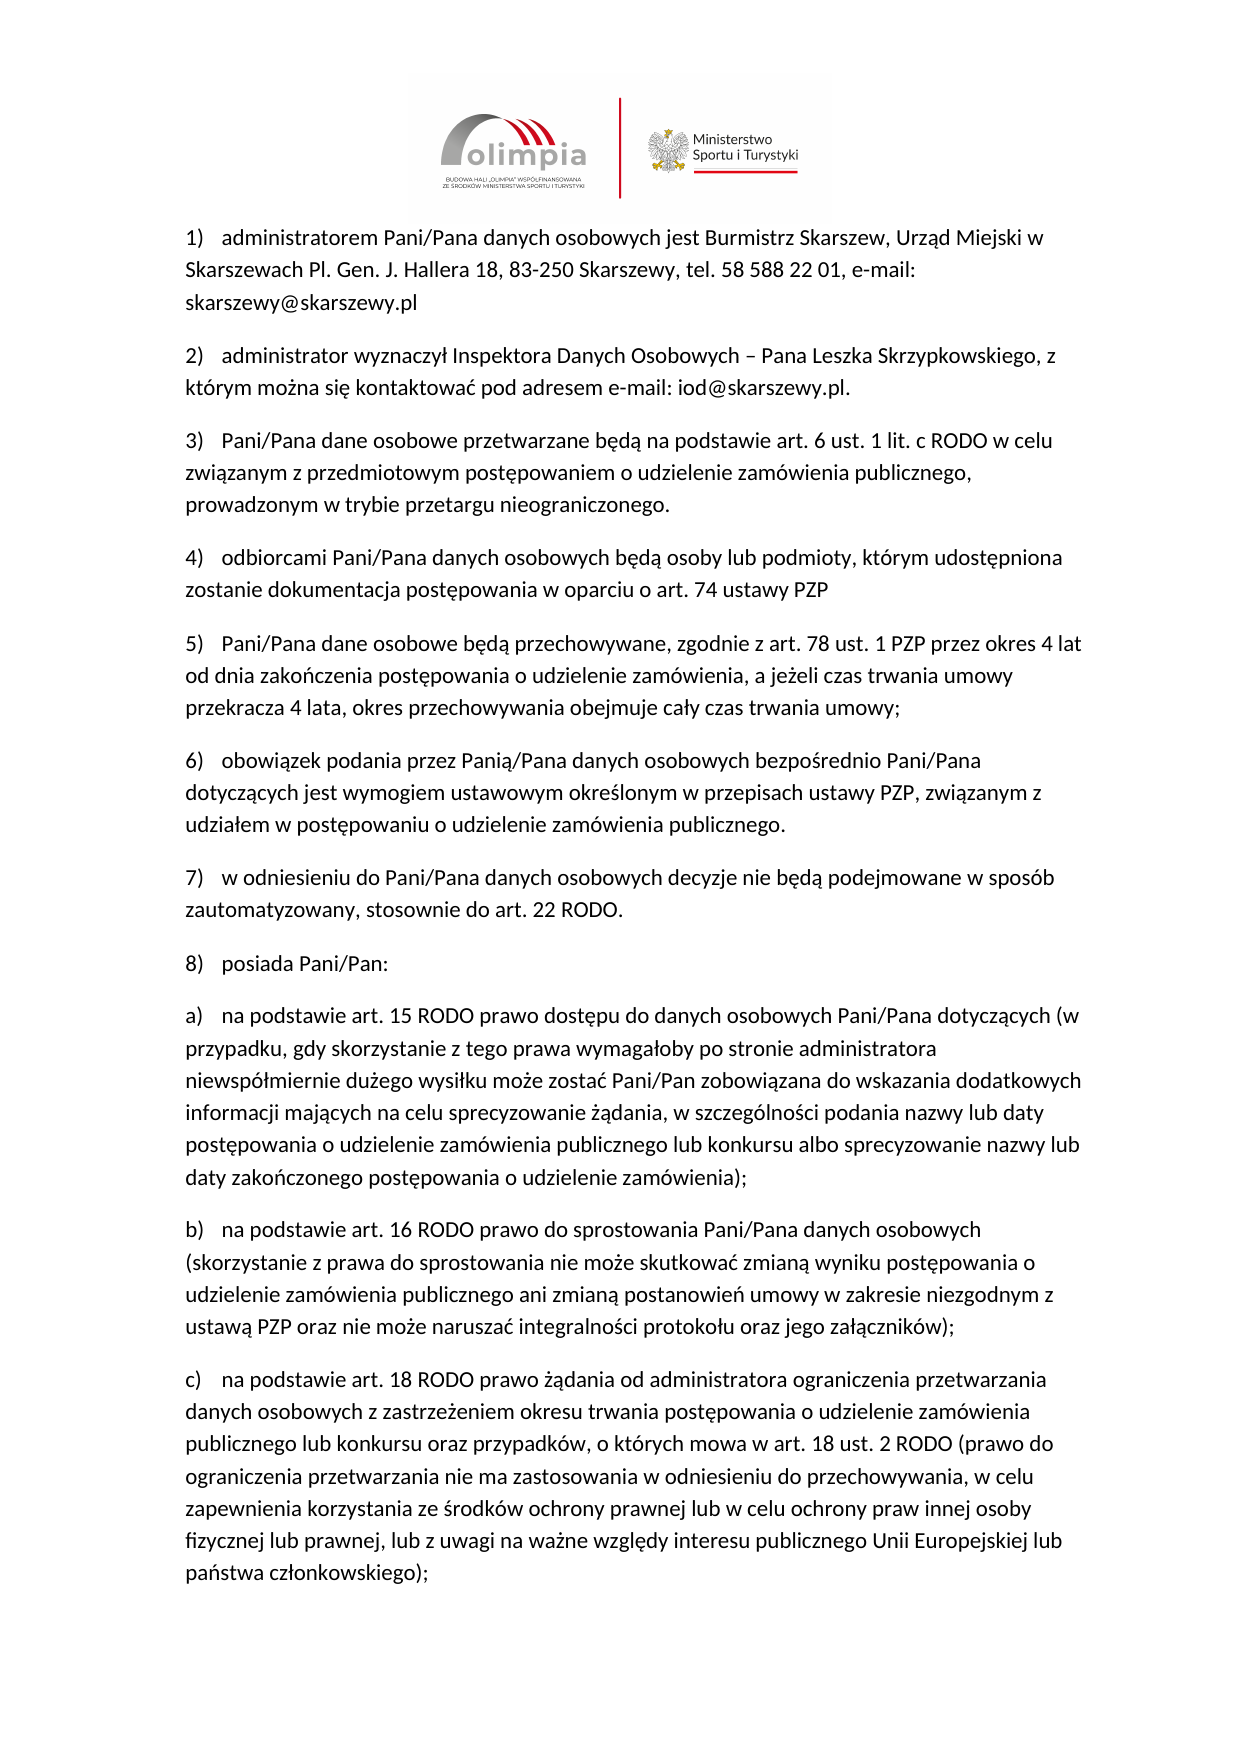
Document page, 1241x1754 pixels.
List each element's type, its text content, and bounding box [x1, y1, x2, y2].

picture [408, 73, 832, 224]
text a) na podstawie art. 15 RODO prawo dostępu do danych osobowych Pani/Pana dotyczących (w przypadku, gdy skorzystanie z tego prawa wymagałoby po stronie administratora niewspółmiernie dużego wysiłku może zostać Pani/Pan zobowiązana do wskazania dodatkowych informacji mających na celu sprecyzowanie żądania, w szczególności podania nazwy lub daty postępowania o udzielenie zamówienia publicznego lub konkursu albo sprecyzowanie nazwy lub daty zakończonego postępowania o udzielenie zamówienia); [185, 1002, 1093, 1191]
text 6) obowiązek podania przez Panią/Pana danych osobowych bezpośrednio Pani/Pana dotyczących jest wymogiem ustawowym określonym w przepisach ustawy PZP, związanym z udziałem w postępowaniu o udzielenie zamówienia publicznego. [185, 746, 1093, 838]
text 2) administrator wyznaczył Inspektora Danych Osobowych – Pana Leszka Skrzypkowskiego, z którym można się kontaktować pod adresem e-mail: iod@skarszewy.pl. [185, 341, 1093, 401]
text c) na podstawie art. 18 RODO prawo żądania od administratora ograniczenia przetwarzania danych osobowych z zastrzeżeniem okresu trwania postępowania o udzielenie zamówienia publicznego lub konkursu oraz przypadków, o których mowa w art. 18 ust. 2 RODO (prawo do ograniczenia przetwarzania nie ma zastosowania w odniesieniu do przechowywania, w celu zapewnienia korzystania ze środków ochrony prawnej lub w celu ochrony praw innej osoby fizycznej lub prawnej, lub z uwagi na ważne względy interesu publicznego Unii Europejskiej lub państwa członkowskiego); [185, 1365, 1093, 1586]
text 8) posiada Pani/Pan: [185, 949, 1093, 977]
text 7) w odniesieniu do Pani/Pana danych osobowych decyzje nie będą podejmowane w sposób zautomatyzowany, stosownie do art. 22 RODO. [185, 863, 1093, 924]
text 1) administratorem Pani/Pana danych osobowych jest Burmistrz Skarszew, Urząd Miejski w Skarszewach Pl. Gen. J. Hallera 18, 83-250 Skarszewy, tel. 58 588 22 01, e-mail: skarszewy@skarszewy.pl [185, 223, 1093, 316]
text 4) odbiorcami Pani/Pana danych osobowych będą osoby lub podmioty, którym udostępniona zostanie dokumentacja postępowania w oparciu o art. 74 ustawy PZP [185, 543, 1093, 604]
text b) na podstawie art. 16 RODO prawo do sprostowania Pani/Pana danych osobowych (skorzystanie z prawa do sprostowania nie może skutkować zmianą wyniku postępowania o udzielenie zamówienia publicznego ani zmianą postanowień umowy w zakresie niezgodnym z ustawą PZP oraz nie może naruszać integralności protokołu oraz jego załączników); [185, 1216, 1093, 1340]
text 5) Pani/Pana dane osobowe będą przechowywane, zgodnie z art. 78 ust. 1 PZP przez okres 4 lat od dnia zakończenia postępowania o udzielenie zamówienia, a jeżeli czas trwania umowy przekracza 4 lata, okres przechowywania obejmuje cały czas trwania umowy; [185, 629, 1093, 721]
text 3) Pani/Pana dane osobowe przetwarzane będą na podstawie art. 6 ust. 1 lit. c RODO w celu związanym z przedmiotowym postępowaniem o udzielenie zamówienia publicznego, prowadzonym w trybie przetargu nieograniczonego. [185, 426, 1093, 518]
